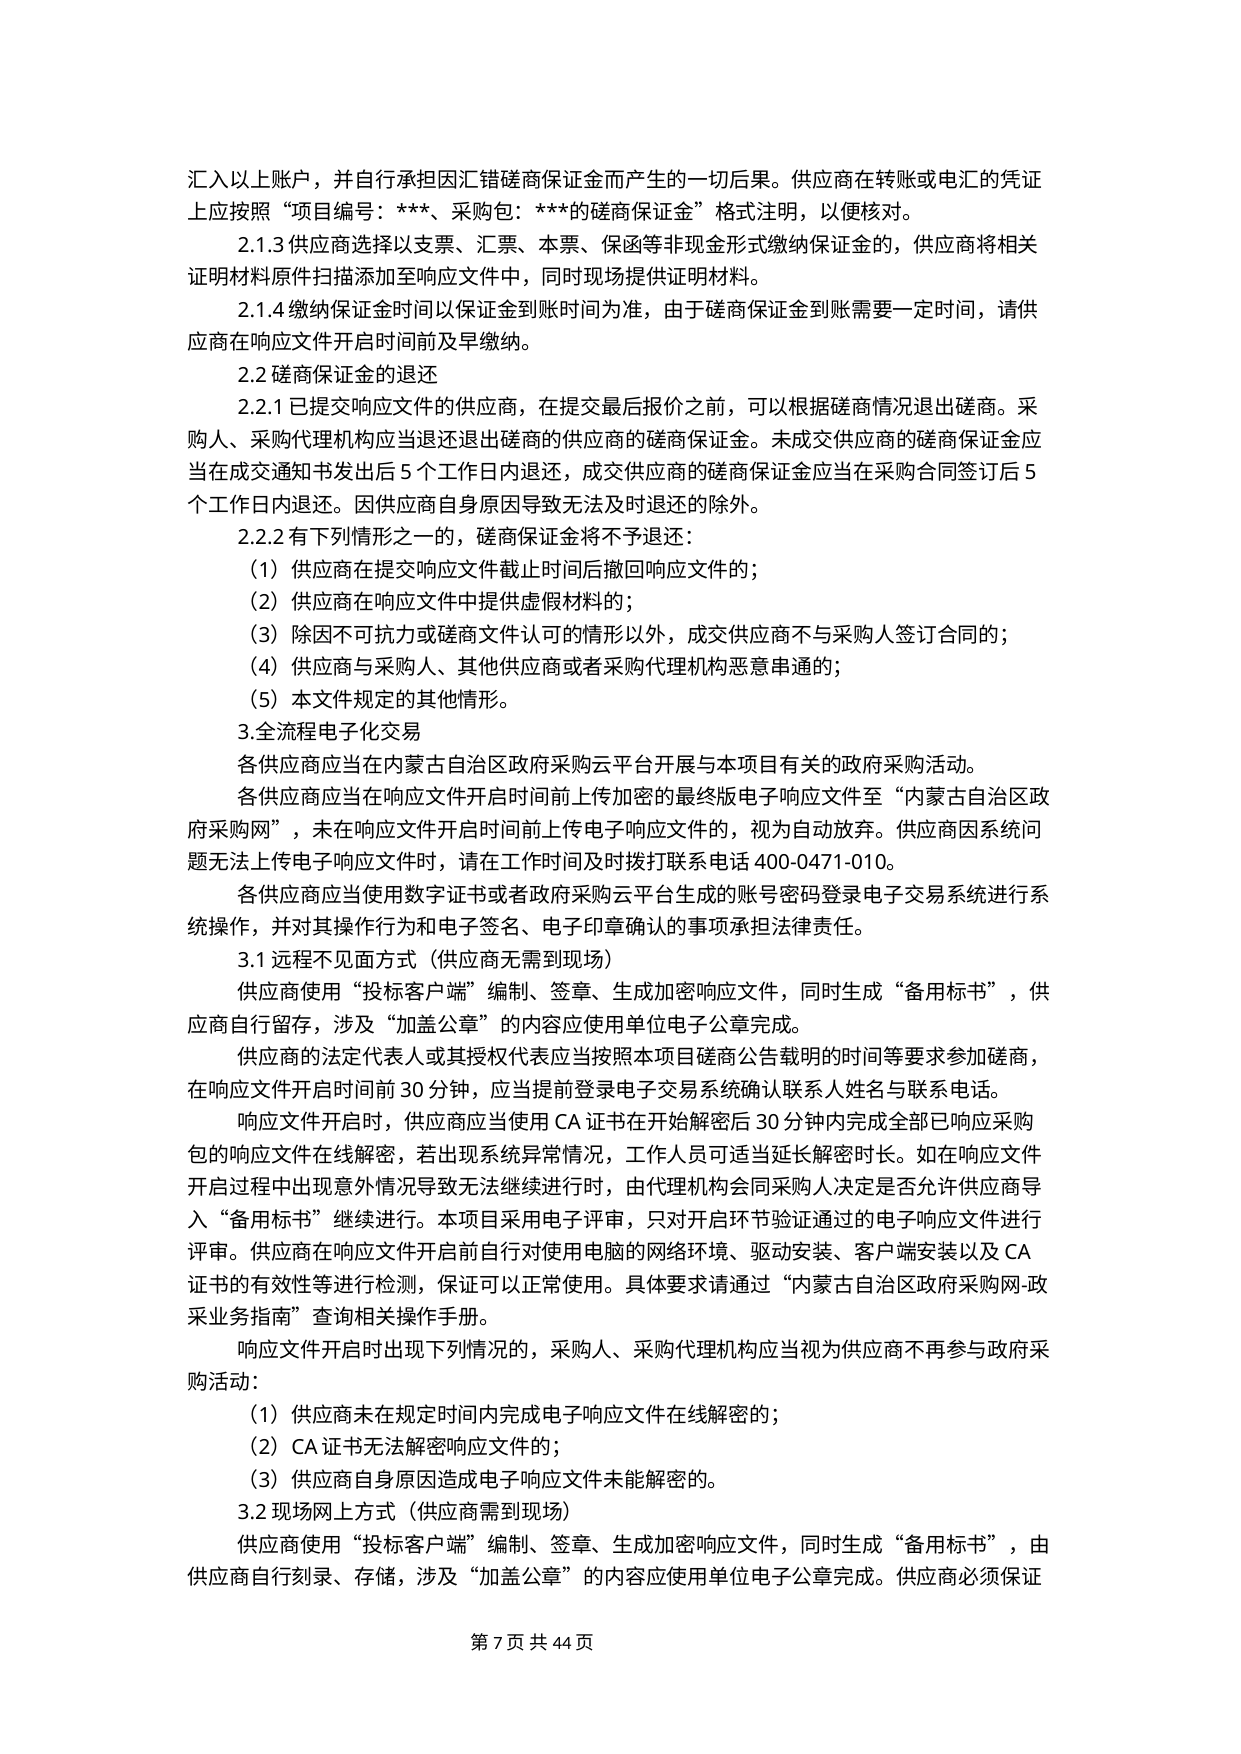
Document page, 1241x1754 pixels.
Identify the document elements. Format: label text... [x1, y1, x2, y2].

text （2）供应商在响应文件中提供虚假材料的； [187, 584, 1053, 617]
text 供应商使用“投标客户端”编制、签章、生成加密响应文件，同时生成“备用标书”，供应商自行留存，涉及“加盖公章”的内容应使用单位电子公章完成。 [187, 974, 1053, 1039]
text 3.2现场网上方式（供应商需到现场） [187, 1494, 1053, 1527]
text （2）CA证书无法解密响应文件的； [187, 1429, 1053, 1462]
text 3.1远程不见面方式（供应商无需到现场） [187, 942, 1053, 974]
text （3）除因不可抗力或磋商文件认可的情形以外，成交供应商不与采购人签订合同的； [187, 617, 1053, 649]
text 3.全流程电子化交易 [187, 714, 1053, 747]
text （1）供应商未在规定时间内完成电子响应文件在线解密的； [187, 1397, 1053, 1429]
text 2.1.4缴纳保证金时间以保证金到账时间为准，由于磋商保证金到账需要一定时间，请供应商在响应文件开启时间前及早缴纳。 [187, 292, 1053, 357]
text 响应文件开启时出现下列情况的，采购人、采购代理机构应当视为供应商不再参与政府采购活动： [187, 1332, 1053, 1397]
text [187, 1527, 1053, 1592]
text 2.2.2有下列情形之一的，磋商保证金将不予退还： [187, 519, 1053, 552]
text 各供应商应当使用数字证书或者政府采购云平台生成的账号密码登录电子交易系统进行系统操作，并对其操作行为和电子签名、电子印章确认的事项承担法律责任。 [187, 877, 1053, 942]
text （3）供应商自身原因造成电子响应文件未能解密的。 [187, 1462, 1053, 1494]
text （4）供应商与采购人、其他供应商或者采购代理机构恶意串通的； [187, 649, 1053, 682]
text 各供应商应当在内蒙古自治区政府采购云平台开展与本项目有关的政府采购活动。 [187, 747, 1053, 779]
text （5）本文件规定的其他情形。 [187, 682, 1053, 714]
text （1）供应商在提交响应文件截止时间后撤回响应文件的； [187, 552, 1053, 584]
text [187, 162, 1053, 227]
text 各供应商应当在响应文件开启时间前上传加密的最终版电子响应文件至“内蒙古自治区政府采购网”，未在响应文件开启时间前上传电子响应文件的，视为自动放弃。供应商因系统问题无法上传电子响应文件时，请在工作时间及时拨打联系电话400-0471-010。 [187, 779, 1053, 877]
text 2.2磋商保证金的退还 [187, 357, 1053, 389]
text 2.2.1已提交响应文件的供应商，在提交最后报价之前，可以根据磋商情况退出磋商。采购人、采购代理机构应当退还退出磋商的供应商的磋商保证金。未成交供应商的磋商保证金应当在成交通知书发出后5个工作日内退还，成交供应商的磋商保证金应当在采购合同签订后5个工作日内退还。因供应商自身原因导致无法及时退还的除外。 [187, 389, 1053, 519]
text 供应商的法定代表人或其授权代表应当按照本项目磋商公告载明的时间等要求参加磋商，在响应文件开启时间前30分钟，应当提前登录电子交易系统确认联系人姓名与联系电话。 [187, 1039, 1053, 1104]
text 响应文件开启时，供应商应当使用CA证书在开始解密后30分钟内完成全部已响应采购包的响应文件在线解密，若出现系统异常情况，工作人员可适当延长解密时长。如在响应文件开启过程中出现意外情况导致无法继续进行时，由代理机构会同采购人决定是否允许供应商导入“备用标书”继续进行。本项目采用电子评审，只对开启环节验证通过的电子响应文件进行评审。供应商在响应文件开启前自行对使用电脑的网络环境、驱动安装、客户端安装以及CA证书的有效性等进行检测，保证可以正常使用。具体要求请通过“内蒙古自治区政府采购网-政采业务指南”查询相关操作手册。 [187, 1104, 1053, 1332]
text 2.1.3供应商选择以支票、汇票、本票、保函等非现金形式缴纳保证金的，供应商将相关证明材料原件扫描添加至响应文件中，同时现场提供证明材料。 [187, 227, 1053, 292]
